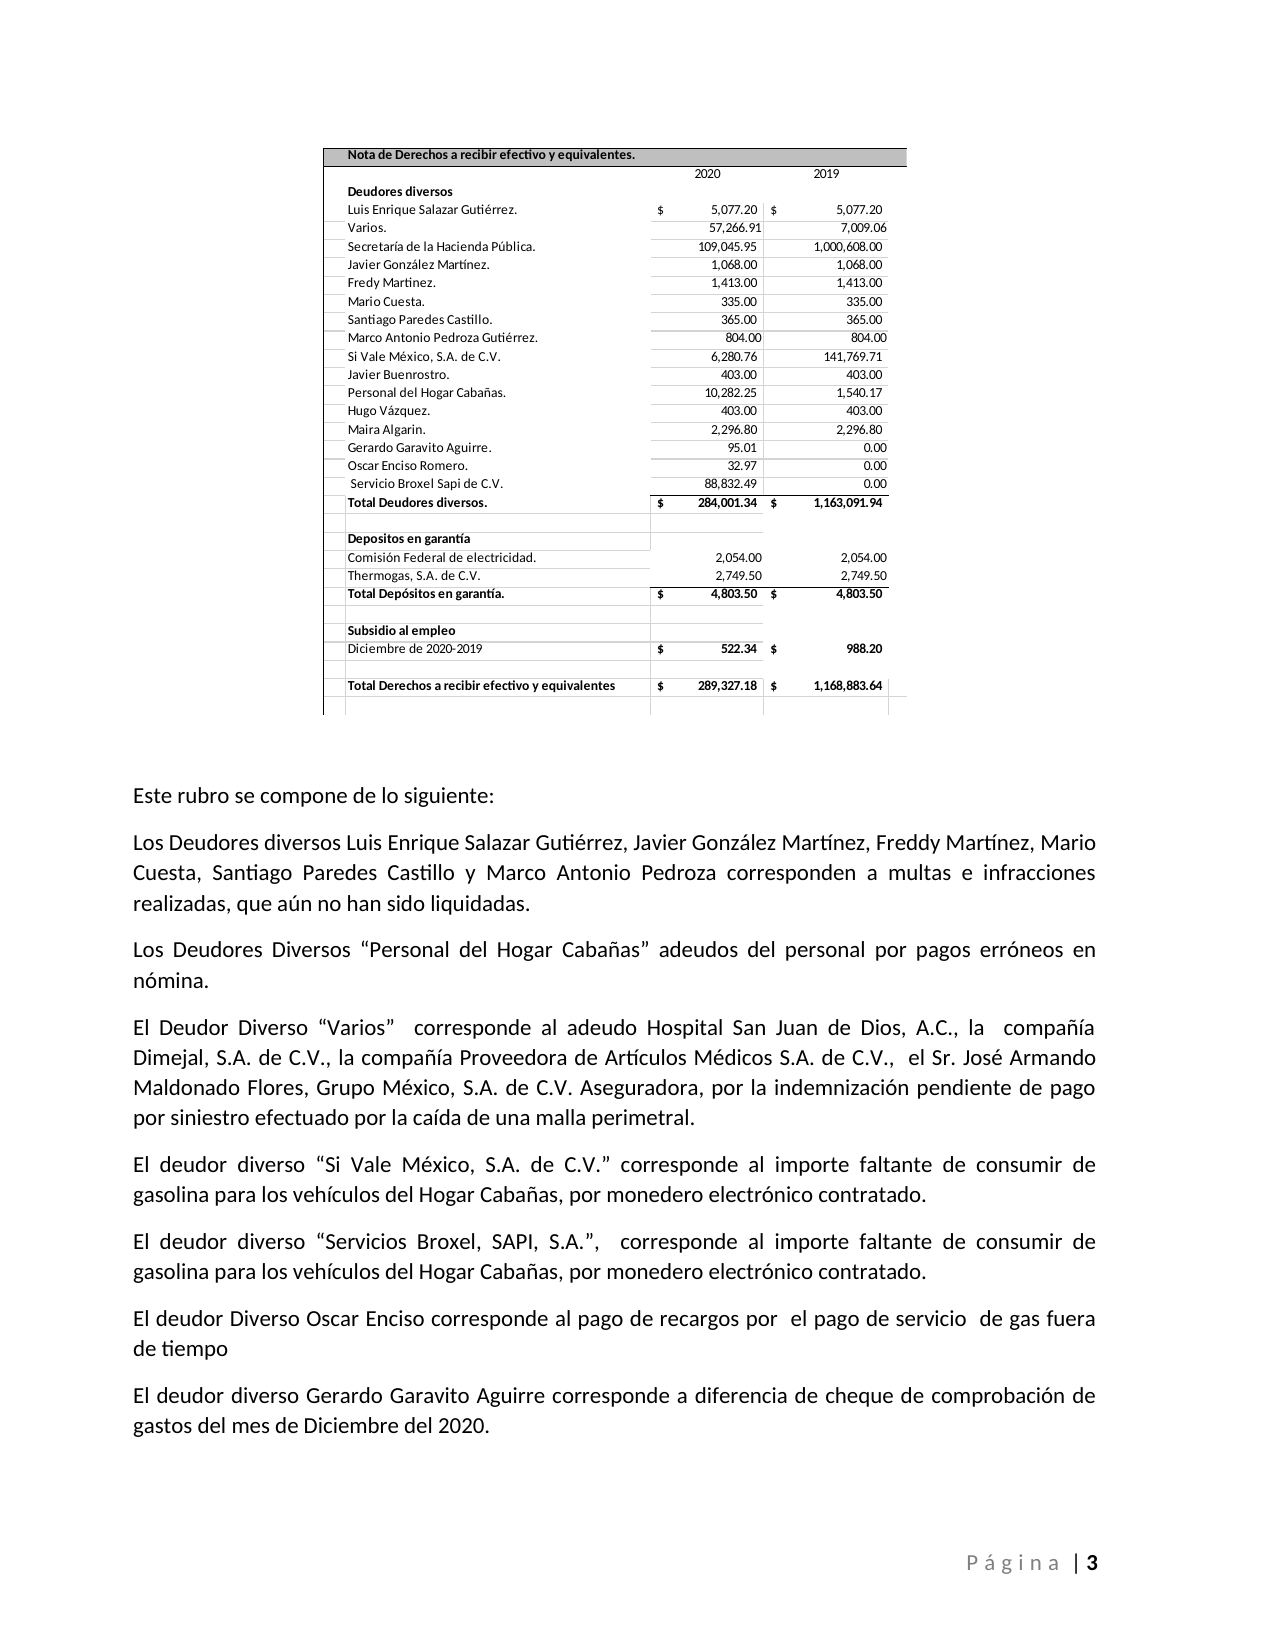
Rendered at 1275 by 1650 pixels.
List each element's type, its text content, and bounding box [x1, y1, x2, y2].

text El deudor diverso Gerardo Garavito Aguirre corresponde a diferencia de cheque de comprobación de gastos del mes de Diciembre del 2020. [133, 1381, 1098, 1439]
text Este rubro se compone de lo siguiente: [133, 781, 1098, 809]
text El deudor diverso “Si Vale México, S.A. de C.V.” corresponde al importe faltante de consumir de gasolina para los vehículos del Hogar Cabañas, por monedero electrónico contratado. [133, 1150, 1098, 1208]
text El deudor diverso “Servicios Broxel, SAPI, S.A.”, corresponde al importe faltante de consumir de gasolina para los vehículos del Hogar Cabañas, por monedero electrónico contratado. [133, 1227, 1098, 1285]
text Los Deudores diversos Luis Enrique Salazar Gutiérrez, Javier González Martínez, Freddy Martínez, Mario Cuesta, Santiago Paredes Castillo y Marco Antonio Pedroza corresponden a multas e infracciones realizadas, que aún no han sido liquidadas. [133, 828, 1098, 917]
text El Deudor Diverso “Varios” corresponde al adeudo Hospital San Juan de Dios, A.C., la compañía Dimejal, S.A. de C.V., la compañía Proveedora de Artículos Médicos S.A. de C.V., el Sr. José Armando Maldonado Flores, Grupo México, S.A. de C.V. Aseguradora, por la indemnización pendiente de pago por siniestro efectuado por la caída de una malla perimetral. [133, 1013, 1098, 1131]
text El deudor Diverso Oscar Enciso corresponde al pago de recargos por el pago de servicio de gas fuera de tiempo [133, 1304, 1098, 1362]
text Los Deudores Diversos “Personal del Hogar Cabañas” adeudos del personal por pagos erróneos en nómina. [133, 936, 1098, 994]
